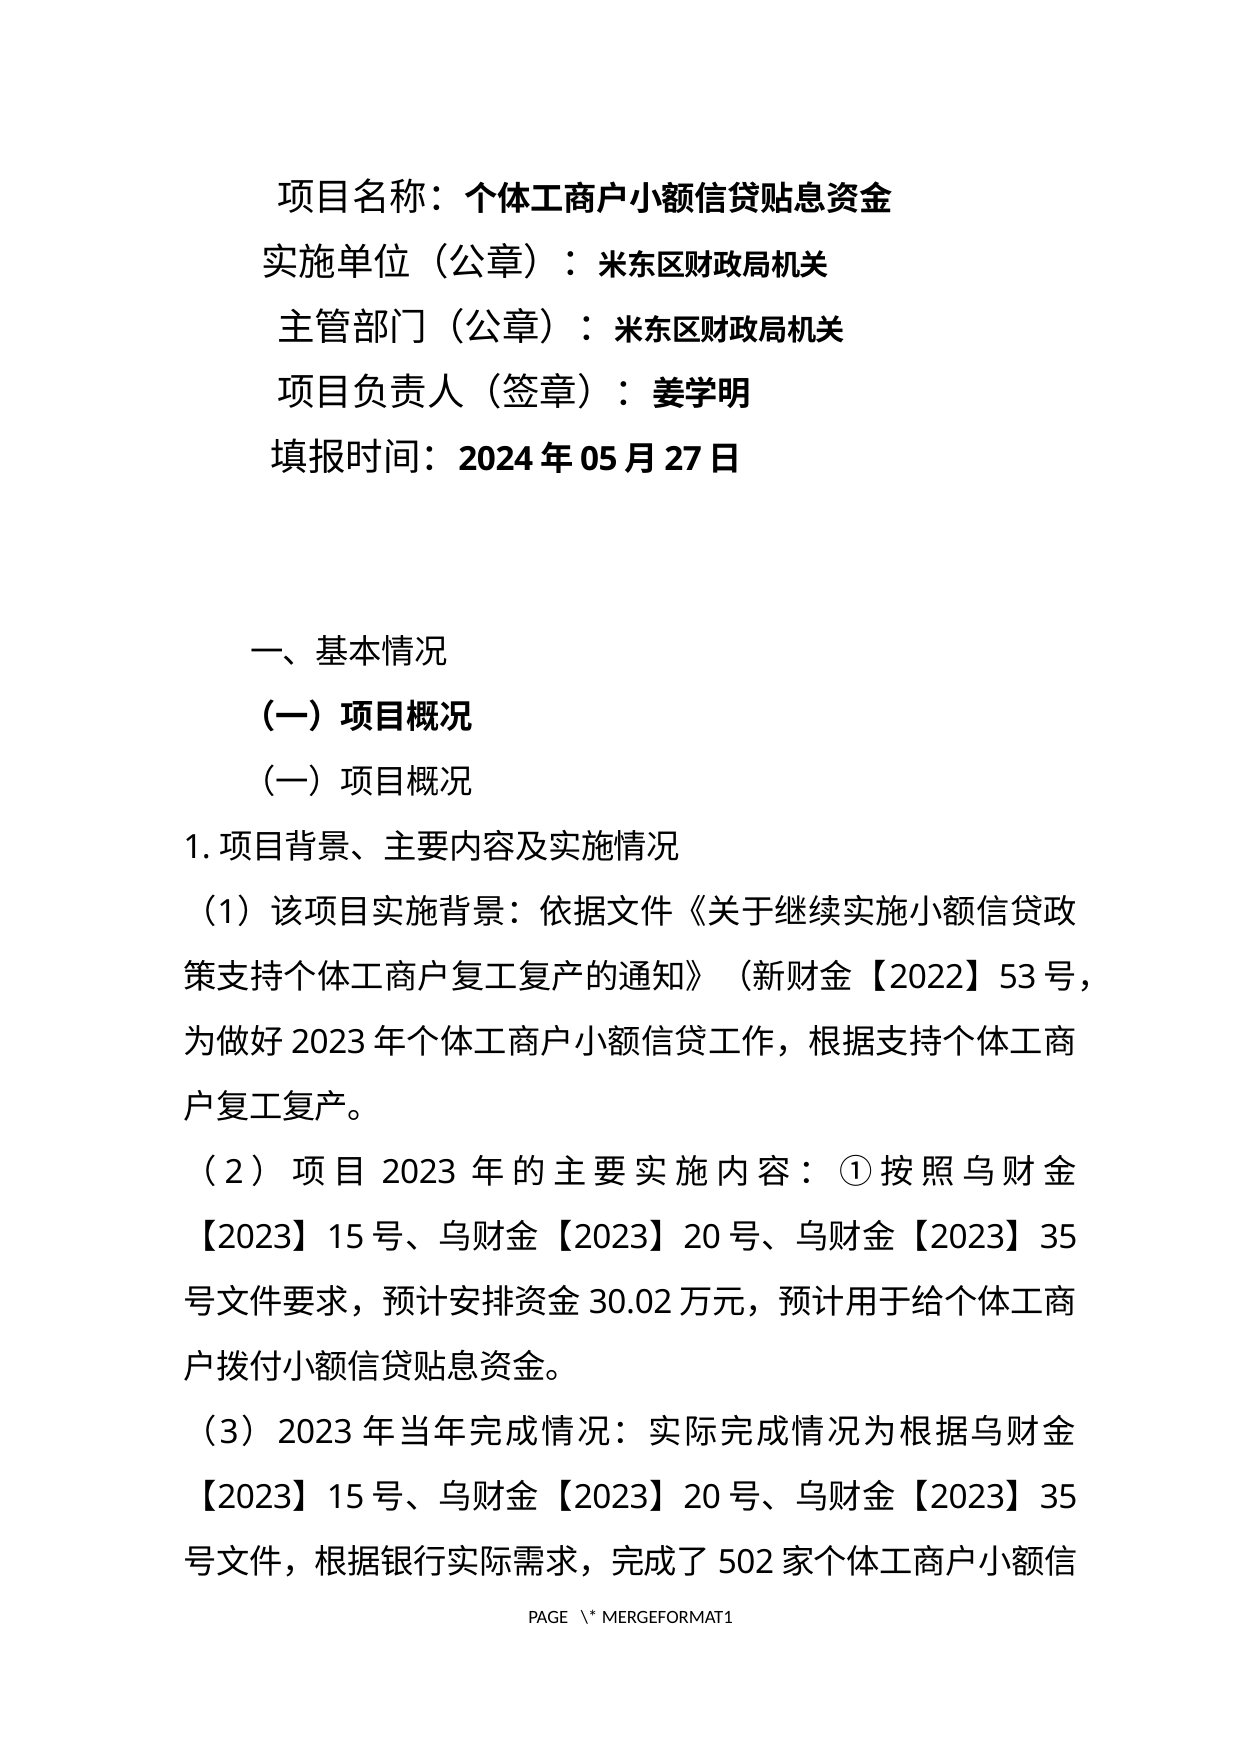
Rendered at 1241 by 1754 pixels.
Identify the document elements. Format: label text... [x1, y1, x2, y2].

text 填报时间：2024年05月27日 [211, 422, 1078, 487]
text 项目负责人（签章）：姜学明 [183, 357, 1078, 422]
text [183, 747, 1078, 1592]
text 项目名称：个体工商户小额信贷贴息资金 [183, 162, 1078, 227]
text 主管部门（公章）：米东区财政局机关 [183, 292, 1078, 357]
text 一、基本情况 [183, 617, 1078, 682]
text （一）项目概况 [183, 682, 1078, 747]
text 实施单位（公章）：米东区财政局机关 [183, 227, 1078, 292]
